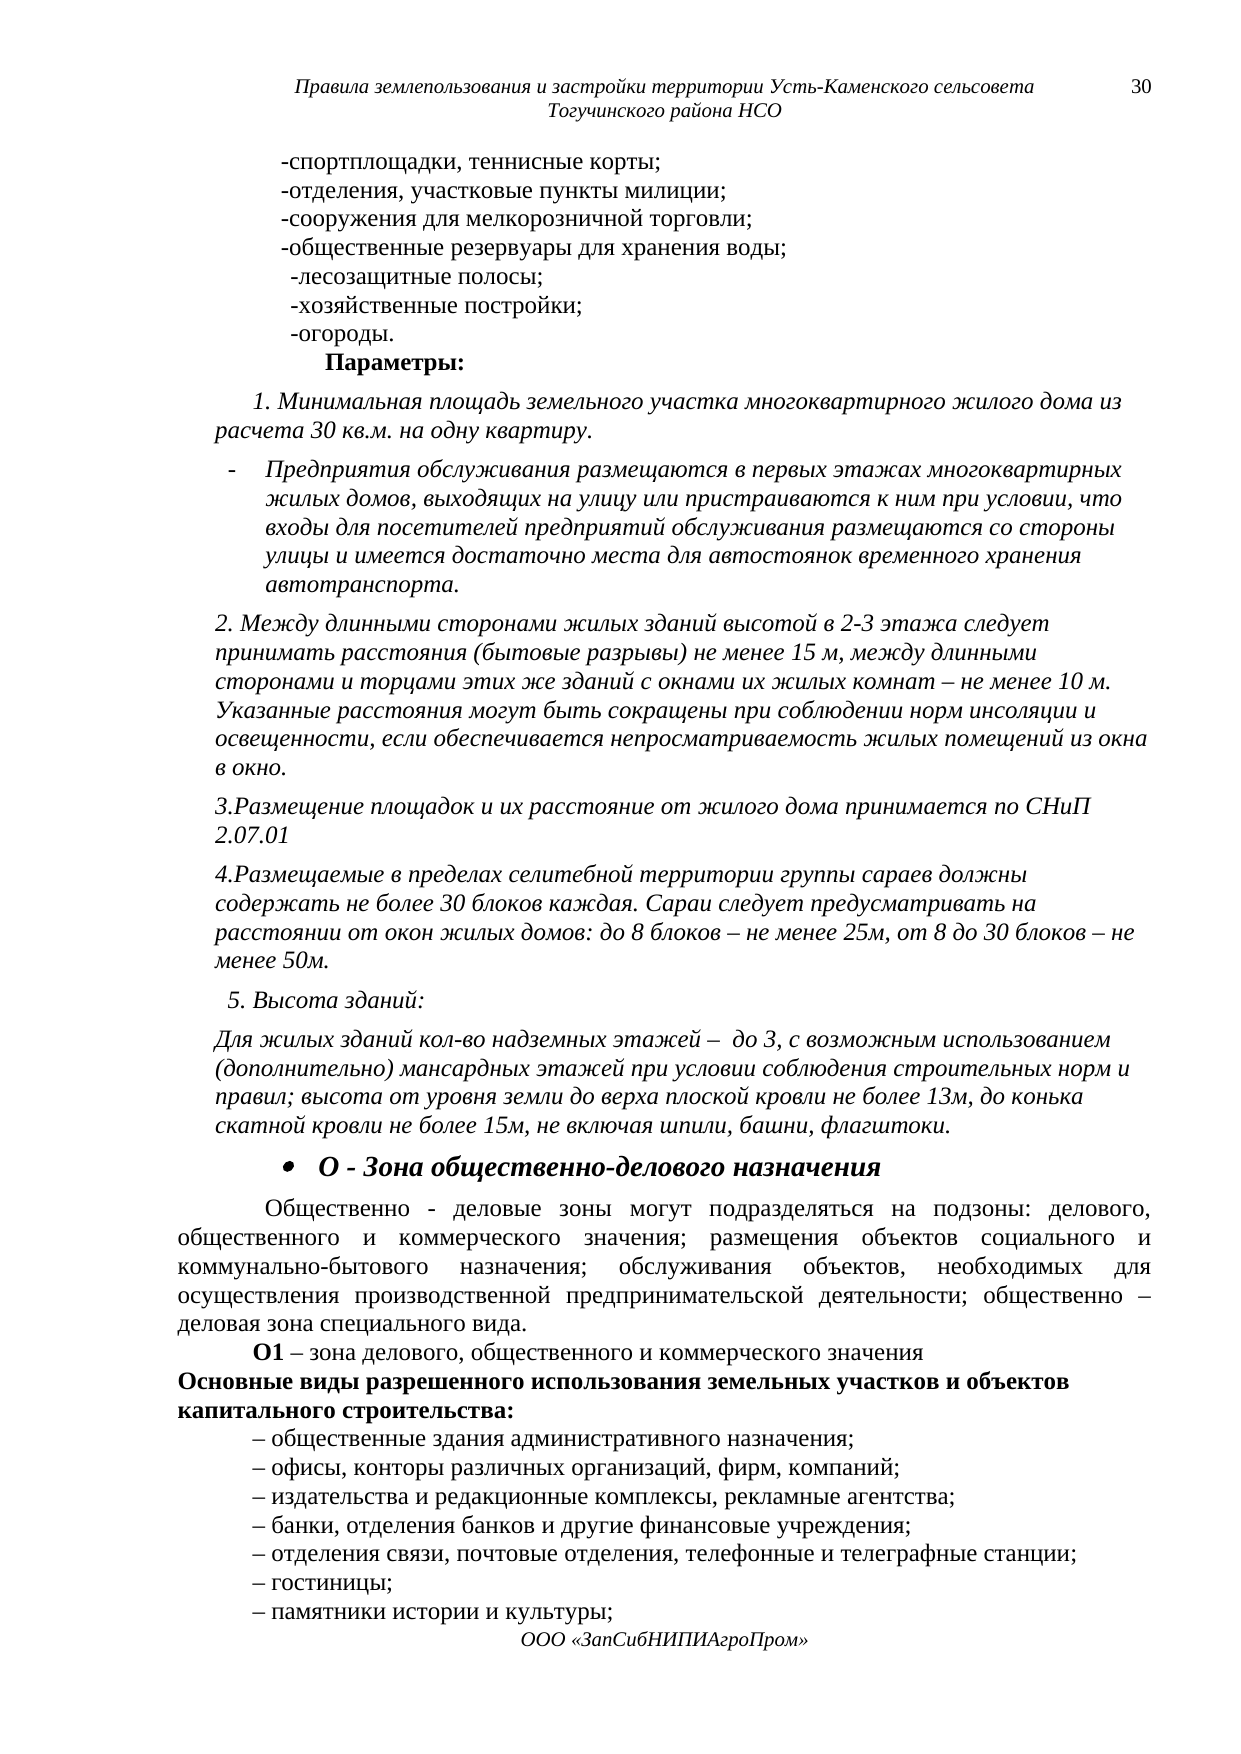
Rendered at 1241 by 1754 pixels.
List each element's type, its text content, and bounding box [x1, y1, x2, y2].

text -лесозащитные полосы; [228, 261, 1152, 290]
list Предприятия обслуживания размещаются в первых этажах многоквартирных жилых домов, выходящих на улицу или пристраиваются к ним при условии, что входы для посетителей предприятий обслуживания размещаются со стороны улицы и имеется достаточно места для автостоянок временного хранения автотранспорта. [228, 454, 1152, 598]
text – гостиницы; [252, 1567, 1152, 1596]
text -хозяйственные постройки; [228, 290, 1152, 318]
text – офисы, конторы различных организаций, фирм, компаний; [252, 1452, 1152, 1481]
text 5. Высота зданий: [215, 985, 1152, 1013]
text 4.Размещаемые в пределах селитебной территории группы сараев должны содержать не более 30 блоков каждая. Сараи следует предусматривать на расстоянии от окон жилых домов: до 8 блоков – не менее 25м, от 8 до 30 блоков – не менее 50м. [215, 859, 1152, 974]
text -сооружения для мелкорозничной торговли; [281, 203, 1152, 232]
text – общественные здания административного назначения; [252, 1423, 1152, 1452]
text О1 – зона делового, общественного и коммерческого значения [177, 1337, 1152, 1366]
text – банки, отделения банков и другие финансовые учреждения; [252, 1510, 1152, 1538]
text -отделения, участковые пункты милиции; [281, 175, 1152, 203]
list О - Зона общественно-делового назначения [281, 1149, 1152, 1183]
text -огороды. [228, 318, 1152, 347]
text – отделения связи, почтовые отделения, телефонные и телеграфные станции; [252, 1538, 1152, 1567]
text – издательства и редакционные комплексы, рекламные агентства; [252, 1481, 1152, 1510]
text Для жилых зданий кол-во надземных этажей – до 3, с возможным использованием (дополнительно) мансардных этажей при условии соблюдения строительных норм и правил; высота от уровня земли до верха плоской кровли не более 13м, до конька скатной кровли не более 15м, не включая шпили, башни, флагштоки. [215, 1024, 1152, 1139]
text -спортплощадки, теннисные корты; [281, 146, 1152, 175]
text Основные виды разрешенного использования земельных участков и объектов капитального строительства: [177, 1366, 1152, 1423]
text – памятники истории и культуры; [252, 1596, 1152, 1625]
text Общественно - деловые зоны могут подразделяться на подзоны: делового, общественного и коммерческого значения; размещения объектов социального и коммунально-бытового назначения; обслуживания объектов, необходимых для осуществления производственной предпринимательской деятельности; общественно – деловая зона специального вида. [177, 1193, 1152, 1337]
text -общественные резервуары для хранения воды; [281, 232, 1152, 261]
text 2. Между длинными сторонами жилых зданий высотой в 2-3 этажа следует принимать расстояния (бытовые разрывы) не менее , между длинными сторонами и торцами этих же зданий с окнами их жилых комнат – не менее . Указанные расстояния могут быть сокращены при соблюдении норм инсоляции и освещенности, если обеспечивается непросматриваемость жилых помещений из окна в окно. [215, 608, 1152, 781]
text Параметры: [177, 347, 1152, 376]
text 1. Минимальная площадь земельного участка многоквартирного жилого дома из расчета 30 кв.м. на одну квартиру. [215, 386, 1152, 444]
text 3.Размещение площадок и их расстояние от жилого дома принимается по СНиП 2.07.01 [215, 791, 1152, 849]
